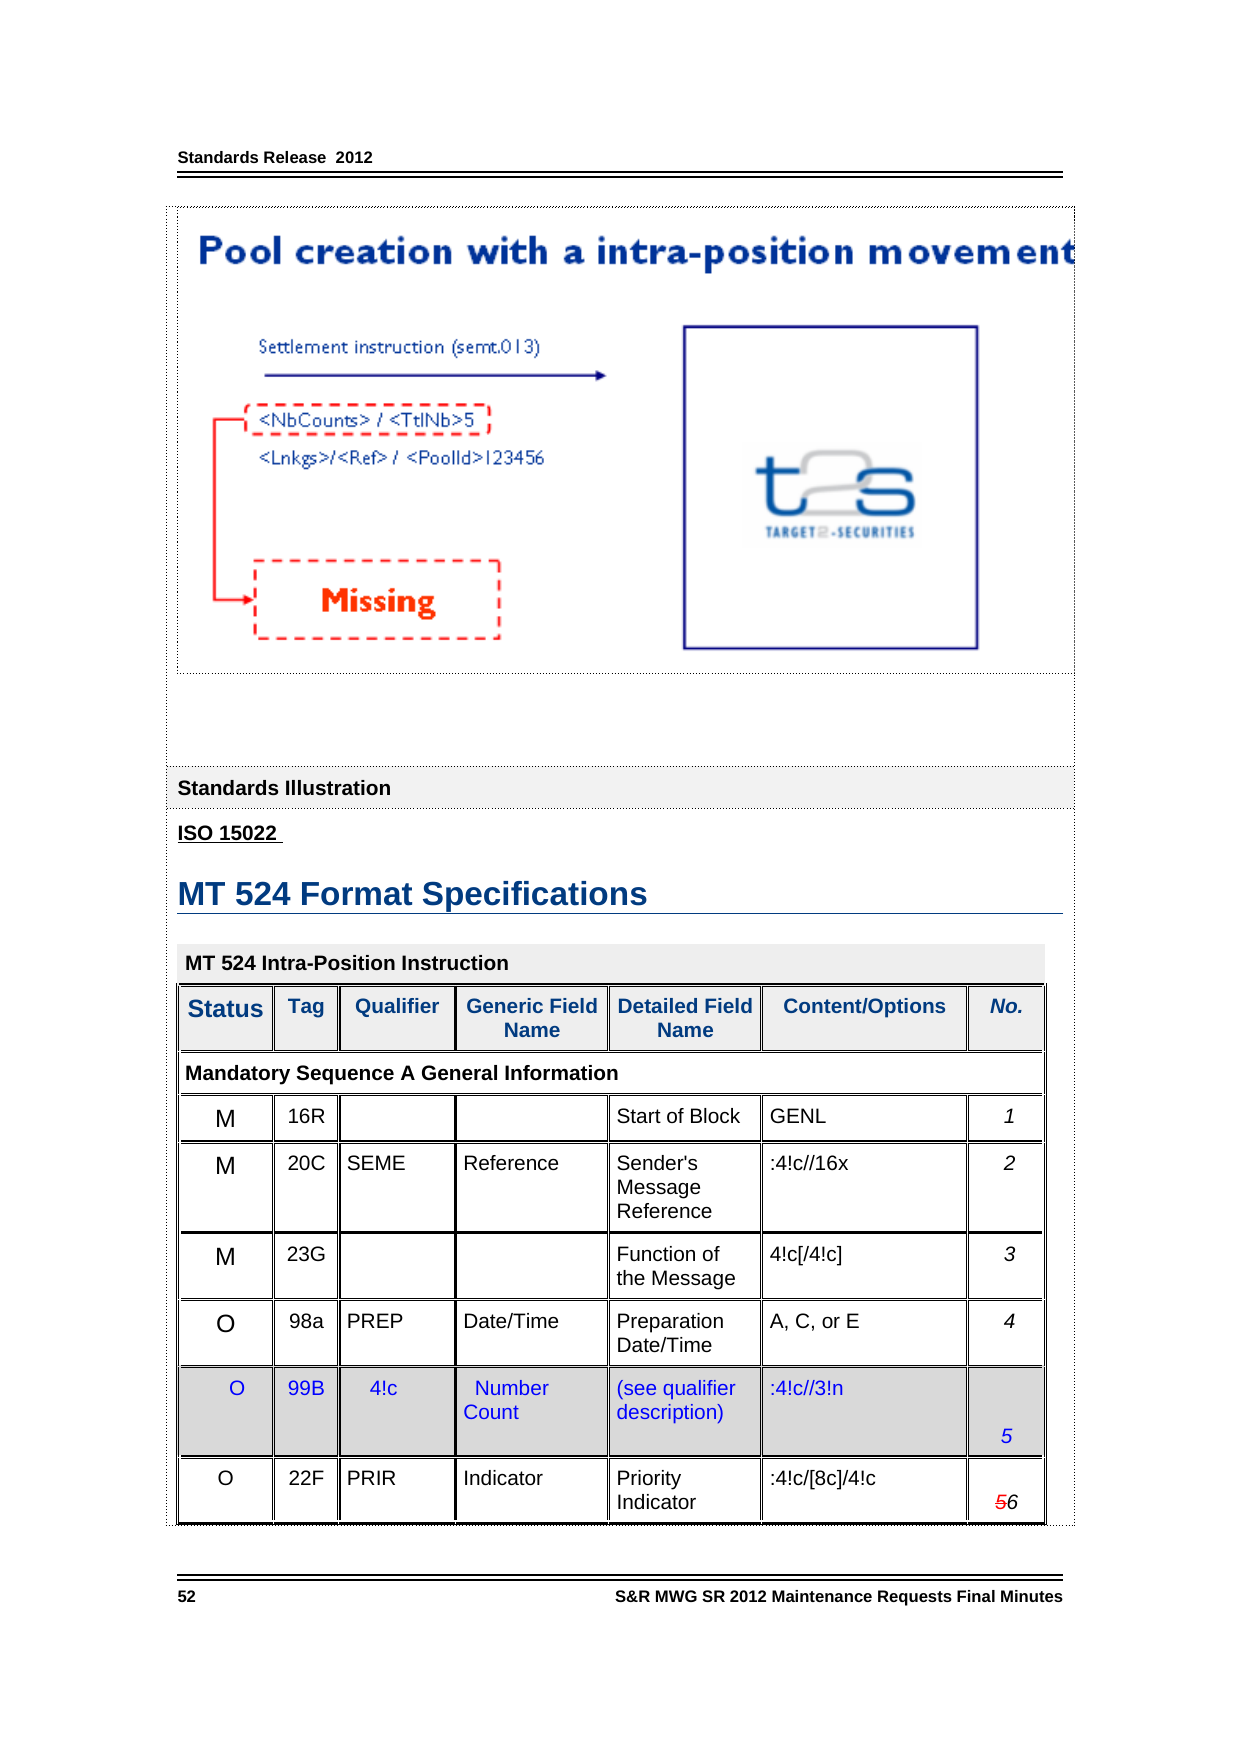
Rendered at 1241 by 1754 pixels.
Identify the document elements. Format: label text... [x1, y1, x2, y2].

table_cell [166, 206, 1074, 766]
picture [188, 222, 1075, 673]
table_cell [166, 808, 1074, 1525]
table_cell Standards Illustration [166, 766, 1074, 808]
